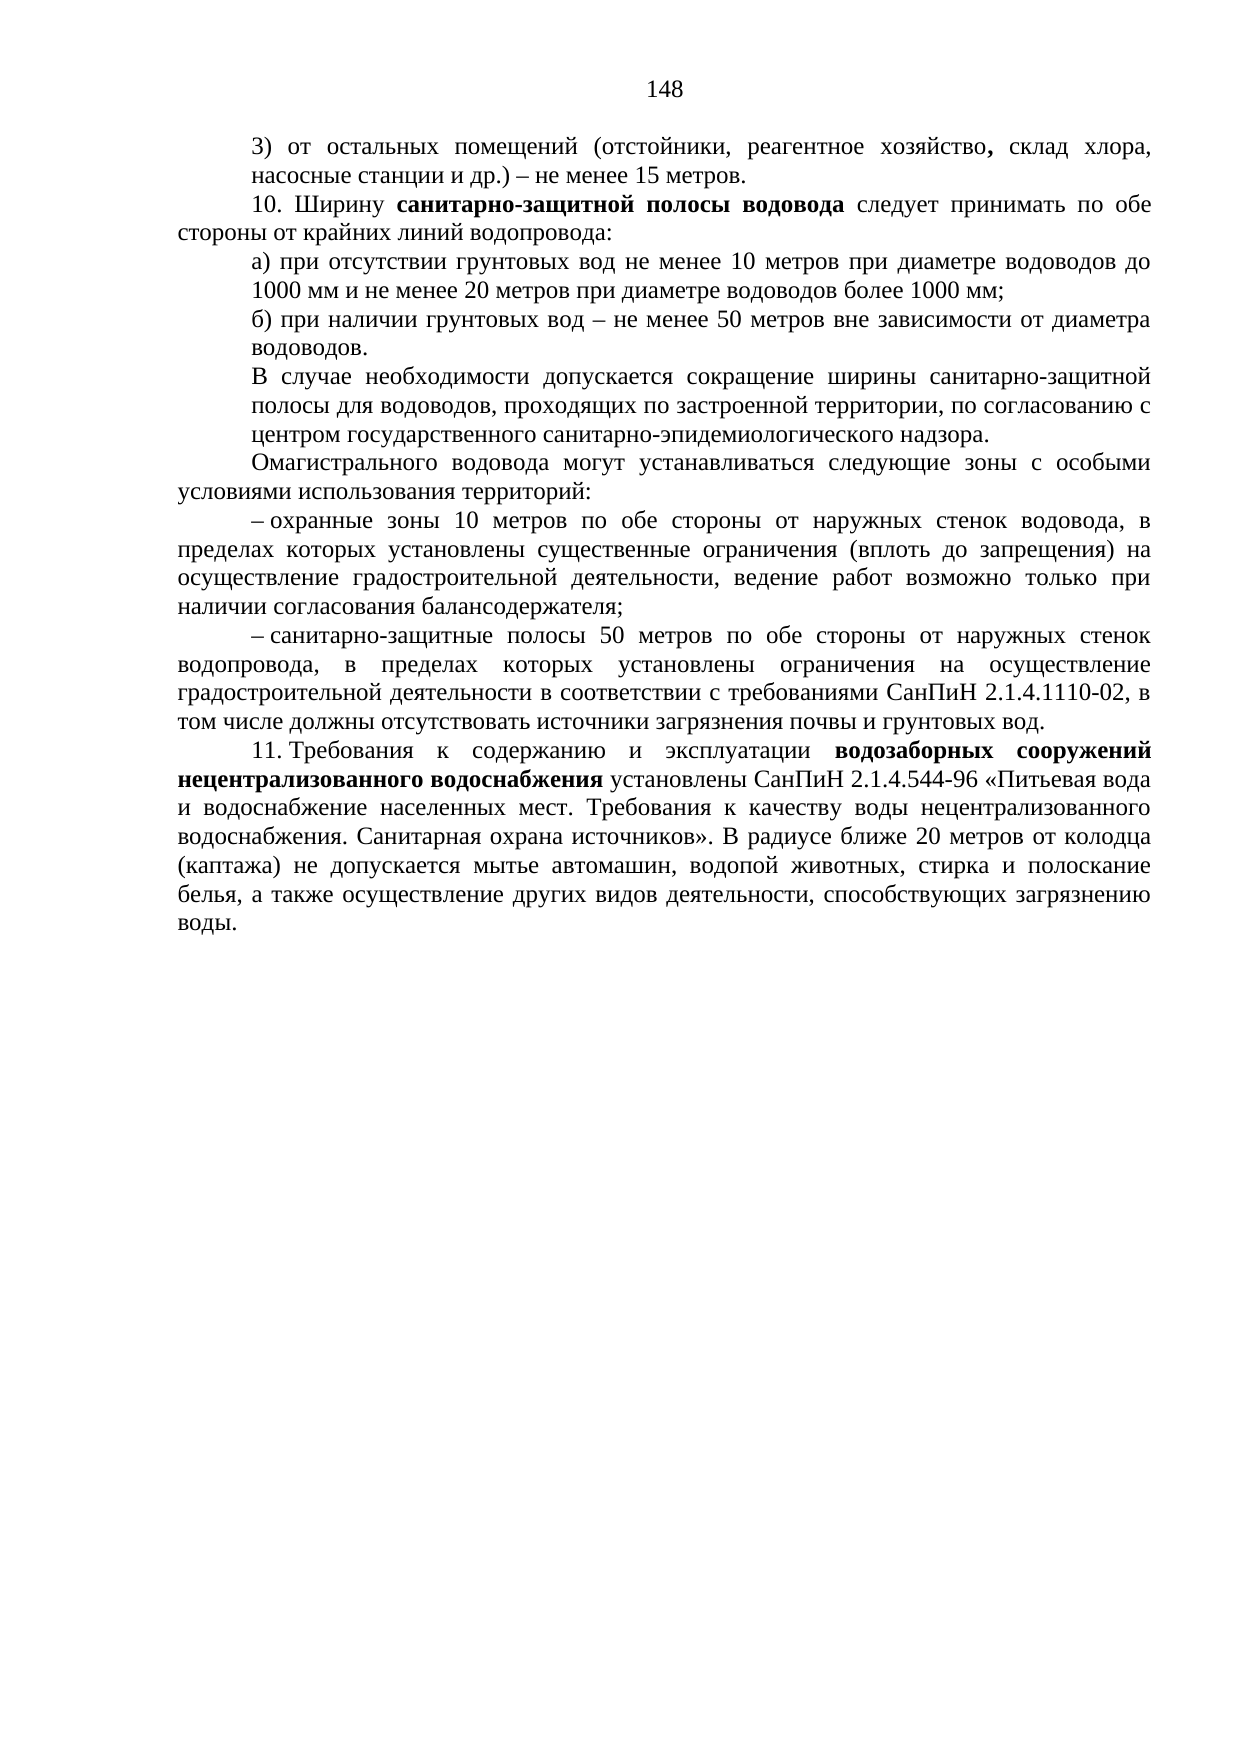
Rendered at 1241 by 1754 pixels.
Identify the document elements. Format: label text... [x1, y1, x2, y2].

text Омагистрального водовода могут устанавливаться следующие зоны с особыми условиями использования территорий: [177, 447, 1152, 505]
text 11. Требования к содержанию и эксплуатации водозаборных сооружений нецентрализованного водоснабжения установлены СанПиН 2.1.4.544-96 «Питьевая вода и водоснабжение населенных мест. Требования к качеству воды нецентрализованного водоснабжения. Санитарная охрана источников». В радиусе ближе 20 метров от колодца (каптажа) не допускается мытье автомашин, водопой животных, стирка и полоскание белья, а также осуществление других видов деятельности, способствующих загрязнению воды. [177, 735, 1152, 936]
text б) при наличии грунтовых вод – не менее 50 метров вне зависимости от диаметра водоводов. [251, 304, 1152, 361]
text – охранные зоны 10 метров по обе стороны от наружных стенок водовода, в пределах которых установлены существенные ограничения (вплоть до запрещения) на осуществление градостроительной деятельности, ведение работ возможно только при наличии согласования балансодержателя; [177, 505, 1152, 620]
text 3) от остальных помещений (отстойники, реагентное хозяйство, склад хлора, насосные станции и др.) – не менее 15 метров. [251, 131, 1152, 189]
text 10. Ширину санитарно-защитной полосы водовода следует принимать по обе стороны от крайних линий водопровода: [177, 189, 1152, 246]
text – санитарно-защитные полосы 50 метров по обе стороны от наружных стенок водопровода, в пределах которых установлены ограничения на осуществление градостроительной деятельности в соответствии с требованиями СанПиН 2.1.4.1110-02, в том числе должны отсутствовать источники загрязнения почвы и грунтовых вод. [177, 620, 1152, 735]
text В случае необходимости допускается сокращение ширины санитарно-защитной полосы для водоводов, проходящих по застроенной территории, по согласованию с центром государственного санитарно-эпидемиологического надзора. [251, 361, 1152, 447]
text а) при отсутствии грунтовых вод не менее 10 метров при диаметре водоводов до 1000 мм и не менее 20 метров при диаметре водоводов более 1000 мм; [251, 246, 1152, 304]
